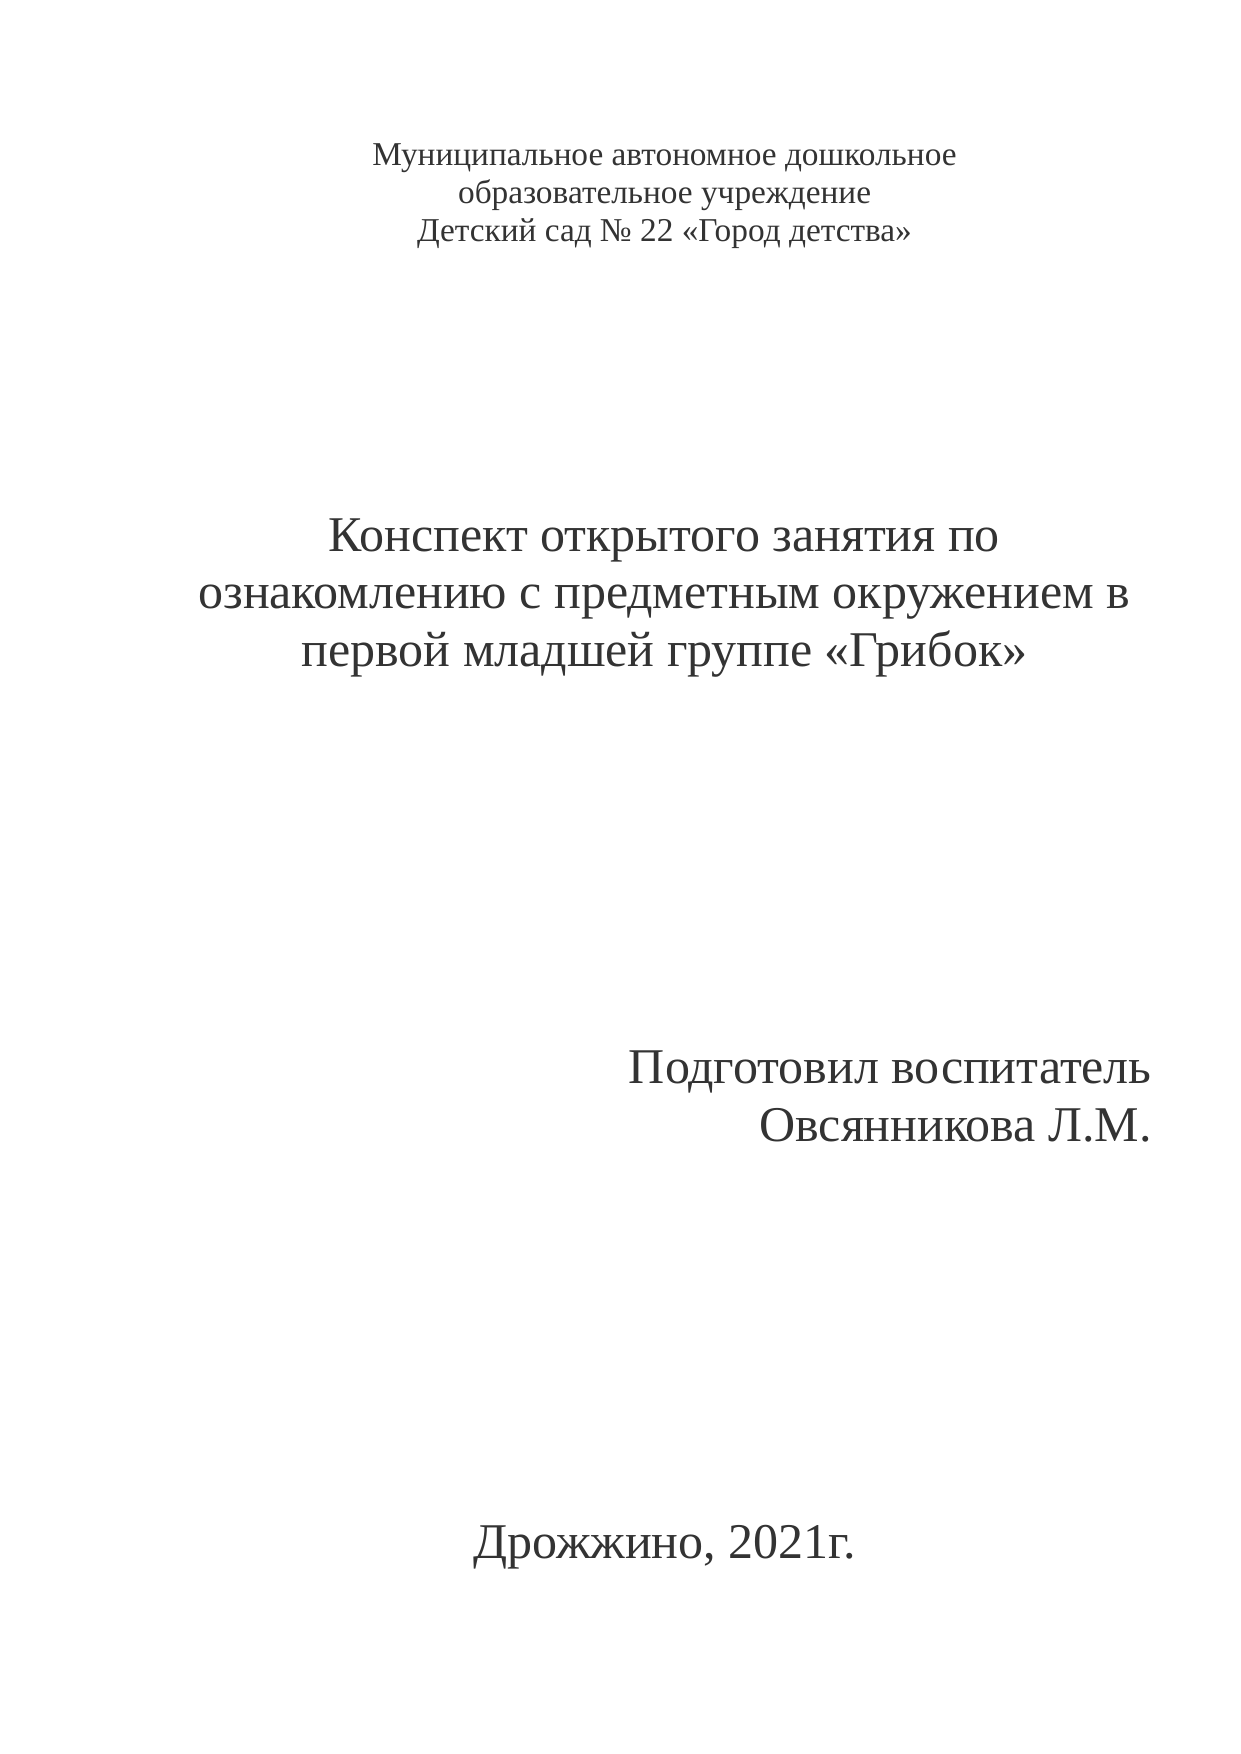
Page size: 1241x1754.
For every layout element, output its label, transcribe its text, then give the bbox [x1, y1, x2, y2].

text Муниципальное автономное дошкольное образовательное учреждение Детский сад № 22 «Город детства» [177, 134, 1152, 249]
text Дрожжино, 2021г. [177, 1512, 1152, 1569]
text Подготовил воспитатель Овсянникова Л.М. [177, 1037, 1152, 1152]
text Конспект открытого занятия по ознакомлению с предметным окружением в первой младшей группе «Грибок» [177, 504, 1152, 677]
